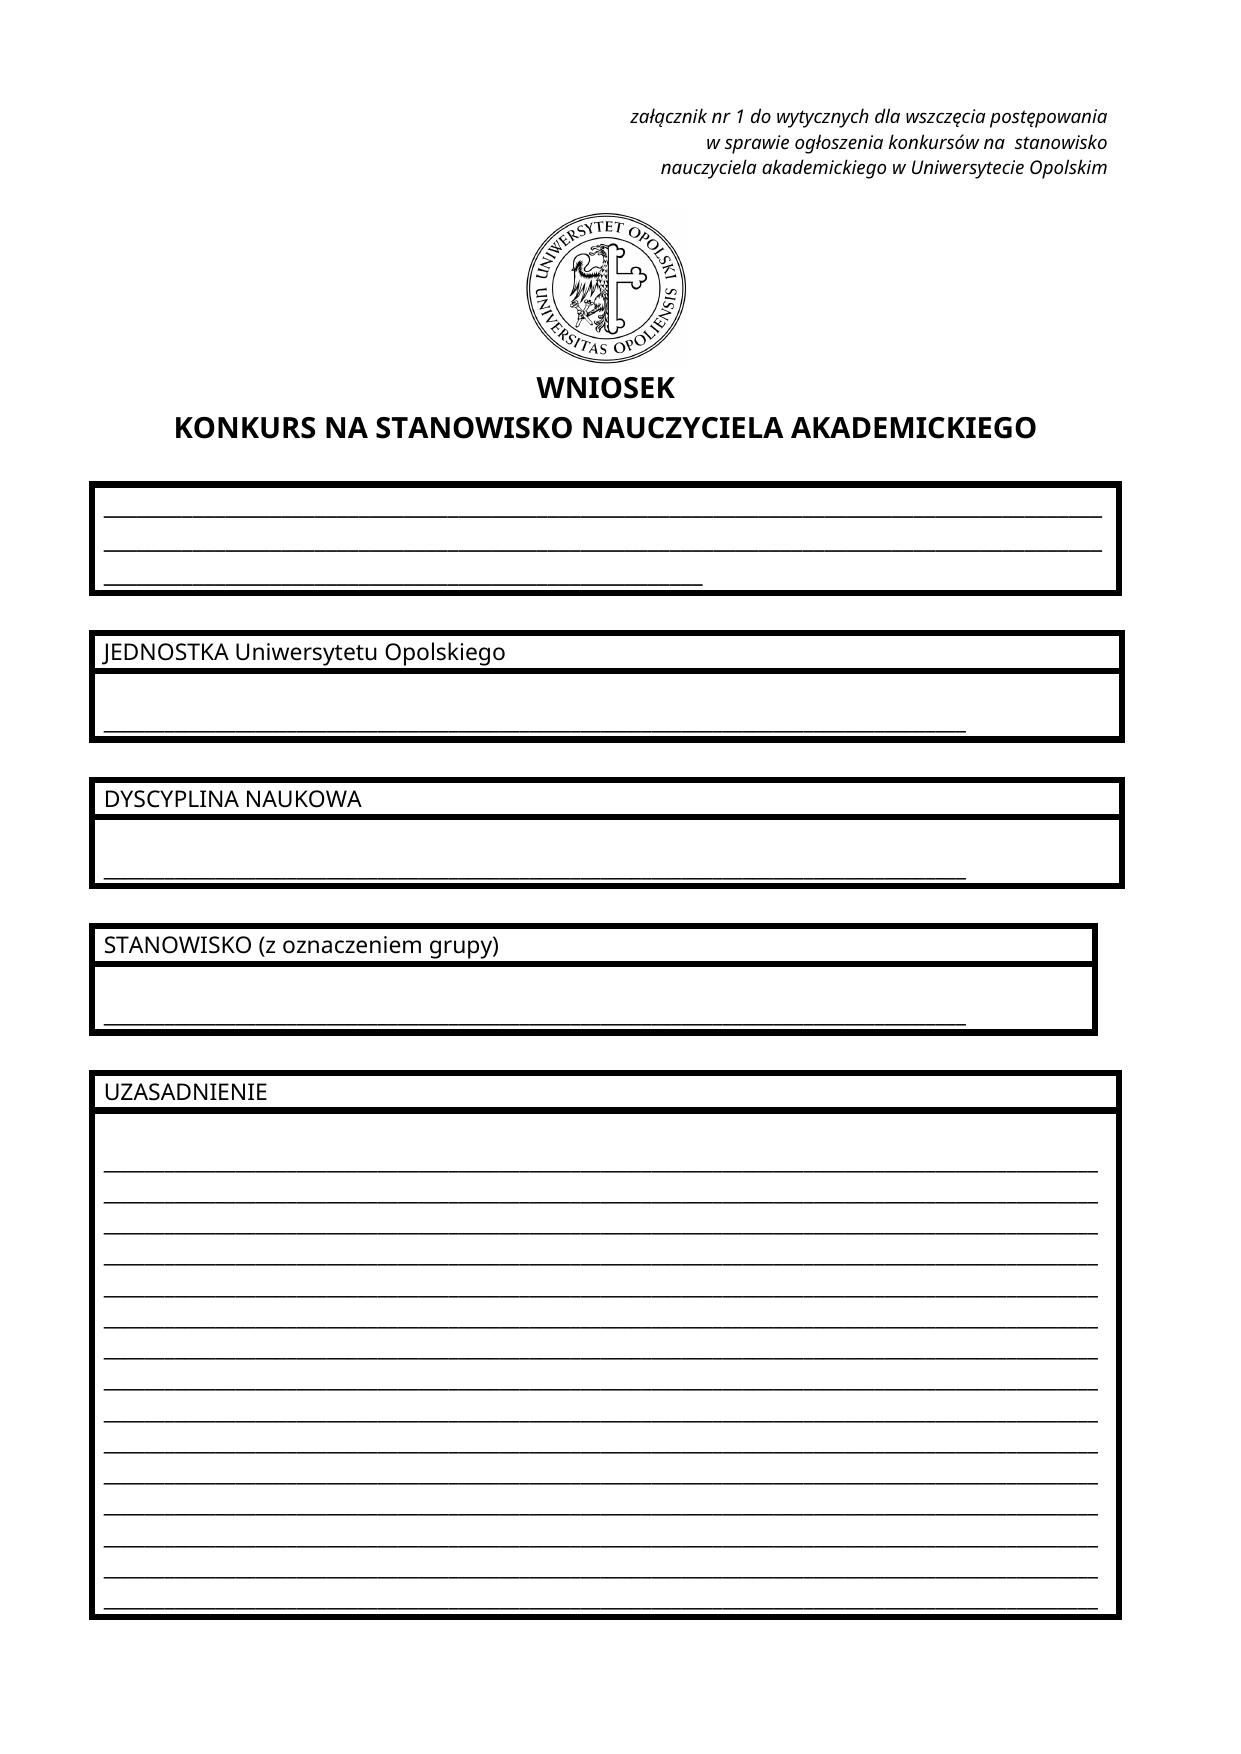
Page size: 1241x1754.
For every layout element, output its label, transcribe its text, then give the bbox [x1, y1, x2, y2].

table_cell _____________________________________________________________________________________ [95, 967, 1092, 1029]
text w sprawie ogłoszenia konkursów na stanowisko [103, 129, 1107, 154]
table_cell _____________________________________________________________________________________ [95, 820, 1119, 883]
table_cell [95, 1114, 1116, 1613]
picture [521, 208, 690, 368]
table_header STANOWISKO (z oznaczeniem grupy) [95, 929, 1092, 961]
text WNIOSEK [103, 368, 1107, 407]
subtitle KONKURS NA STANOWISKO NAUCZYCIELA AKADEMICKIEGO [103, 407, 1107, 447]
table_header UZASADNIENIE [95, 1076, 1116, 1107]
table_header DYSCYPLINA NAUKOWA [95, 783, 1119, 814]
text załącznik nr 1 do wytycznych dla wszczęcia postępowania [103, 103, 1107, 129]
text nauczyciela akademickiego w Uniwersytecie Opolskim [103, 154, 1107, 180]
table_header JEDNOSTKA Uniwersytetu Opolskiego [95, 636, 1119, 667]
table_header __________________________________________________________________________________________________________________________________________________________________________________________________________________________________________ [95, 488, 1116, 590]
table_cell _____________________________________________________________________________________ [95, 674, 1119, 736]
